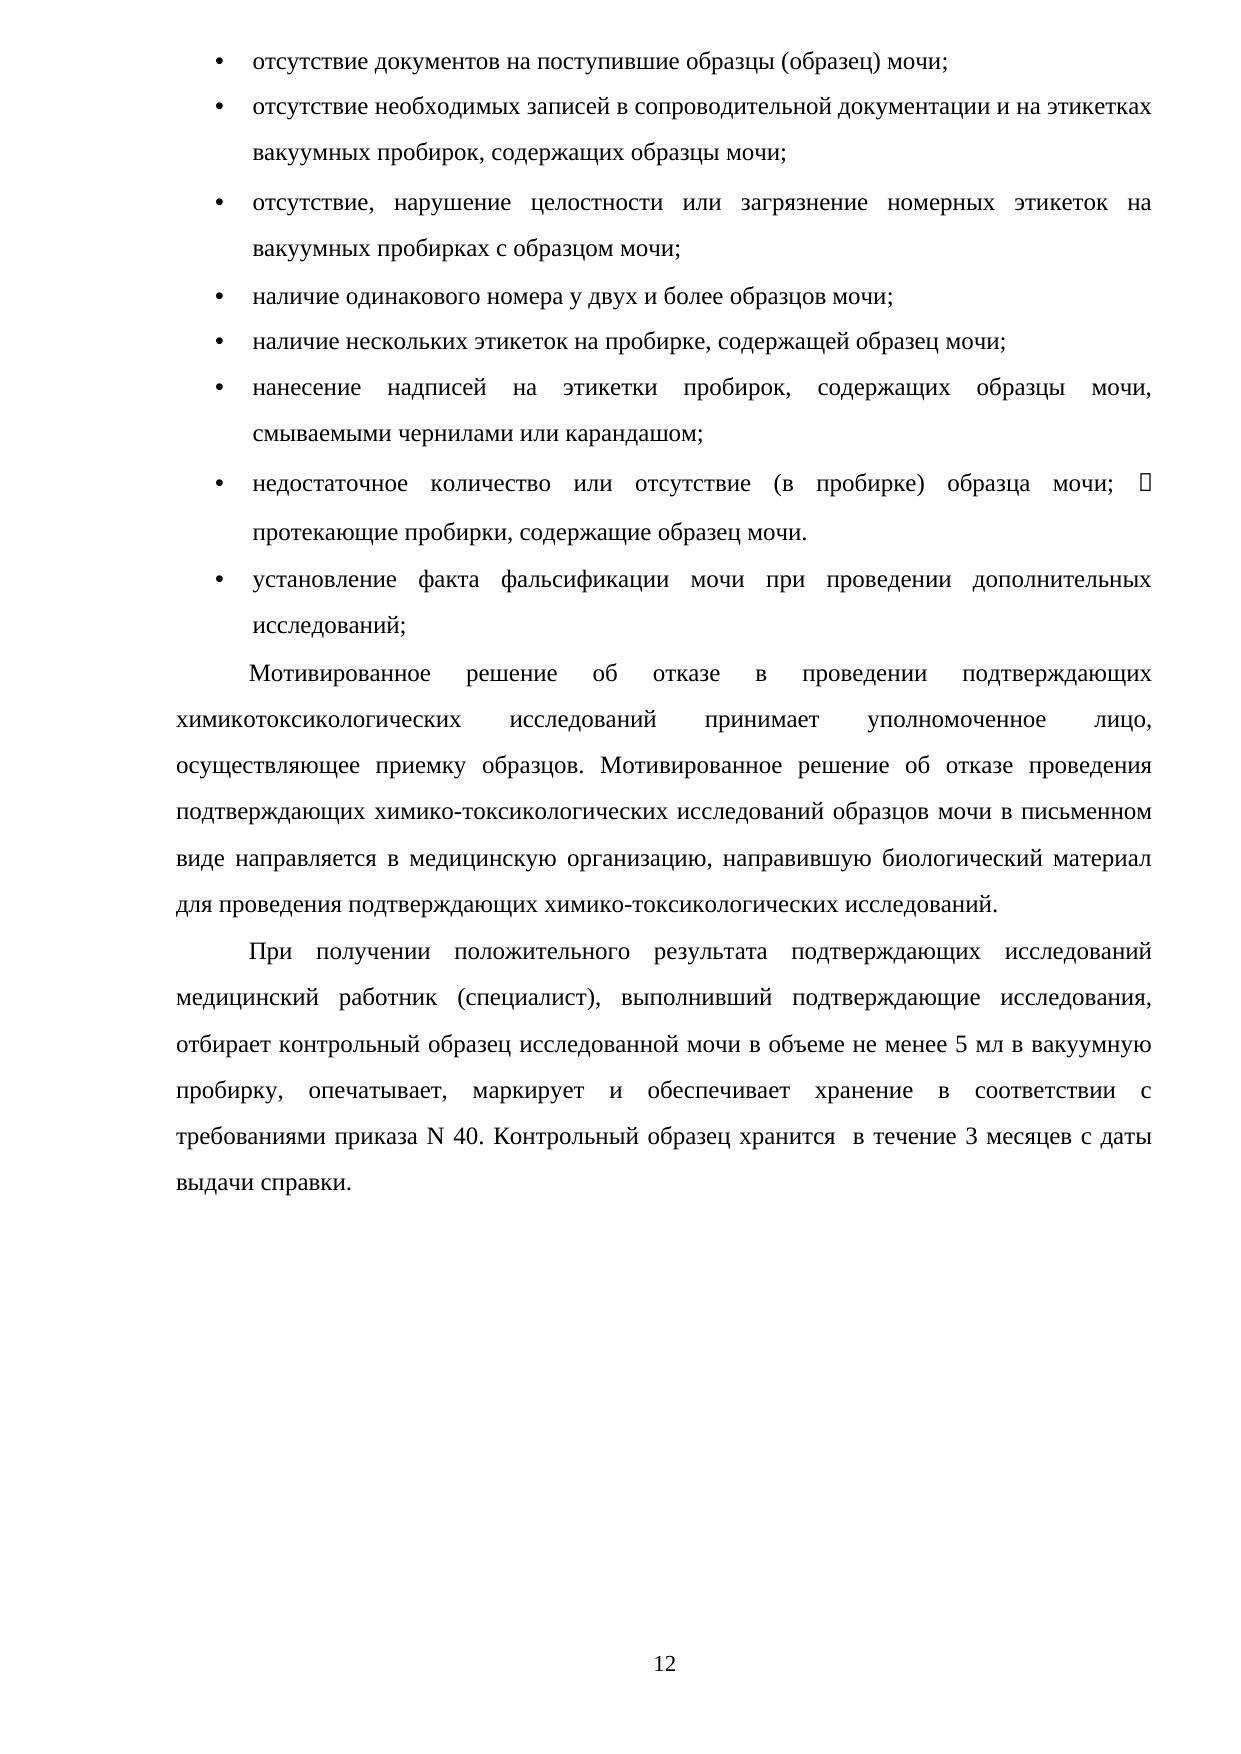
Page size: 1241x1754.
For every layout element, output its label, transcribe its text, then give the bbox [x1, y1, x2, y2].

list отсутствие необходимых записей в сопроводительной документации и на этикетках вакуумных пробирок, содержащих образцы мочи; [215, 91, 1153, 166]
list недостаточное количество или отсутствие (в пробирке) образца мочи;  протекающие пробирки, содержащие образец мочи. [215, 465, 1153, 545]
list нанесение надписей на этикетки пробирок, содержащих образцы мочи, смываемыми чернилами или карандашом; [215, 371, 1153, 447]
list наличие одинакового номера у двух и более образцов мочи; [215, 281, 1153, 309]
list установление факта фальсификации мочи при проведении дополнительных исследований; [215, 564, 1153, 639]
list наличие нескольких этикеток на пробирке, содержащей образец мочи; [215, 326, 1153, 355]
list отсутствие документов на поступившие образцы (образец) мочи; [215, 46, 1153, 75]
text При получении положительного результата подтверждающих исследований медицинский работник (специалист), выполнивший подтверждающие исследования, отбирает контрольный образец исследованной мочи в объеме не менее 5 мл в вакуумную пробирку, опечатывает, маркирует и обеспечивает хранение в соответствии с требованиями приказа N 40. Контрольный образец хранится в течение 3 месяцев с даты выдачи справки. [176, 936, 1153, 1196]
text Мотивированное решение об отказе в проведении подтверждающих химикотоксикологических исследований принимает уполномоченное лицо, осуществляющее приемку образцов. Мотивированное решение об отказе проведения подтверждающих химико-токсикологических исследований образцов мочи в письменном виде направляется в медицинскую организацию, направившую биологический материал для проведения подтверждающих химико-токсикологических исследований. [176, 658, 1153, 918]
list отсутствие, нарушение целостности или загрязнение номерных этикеток на вакуумных пробирках с образцом мочи; [215, 187, 1153, 262]
